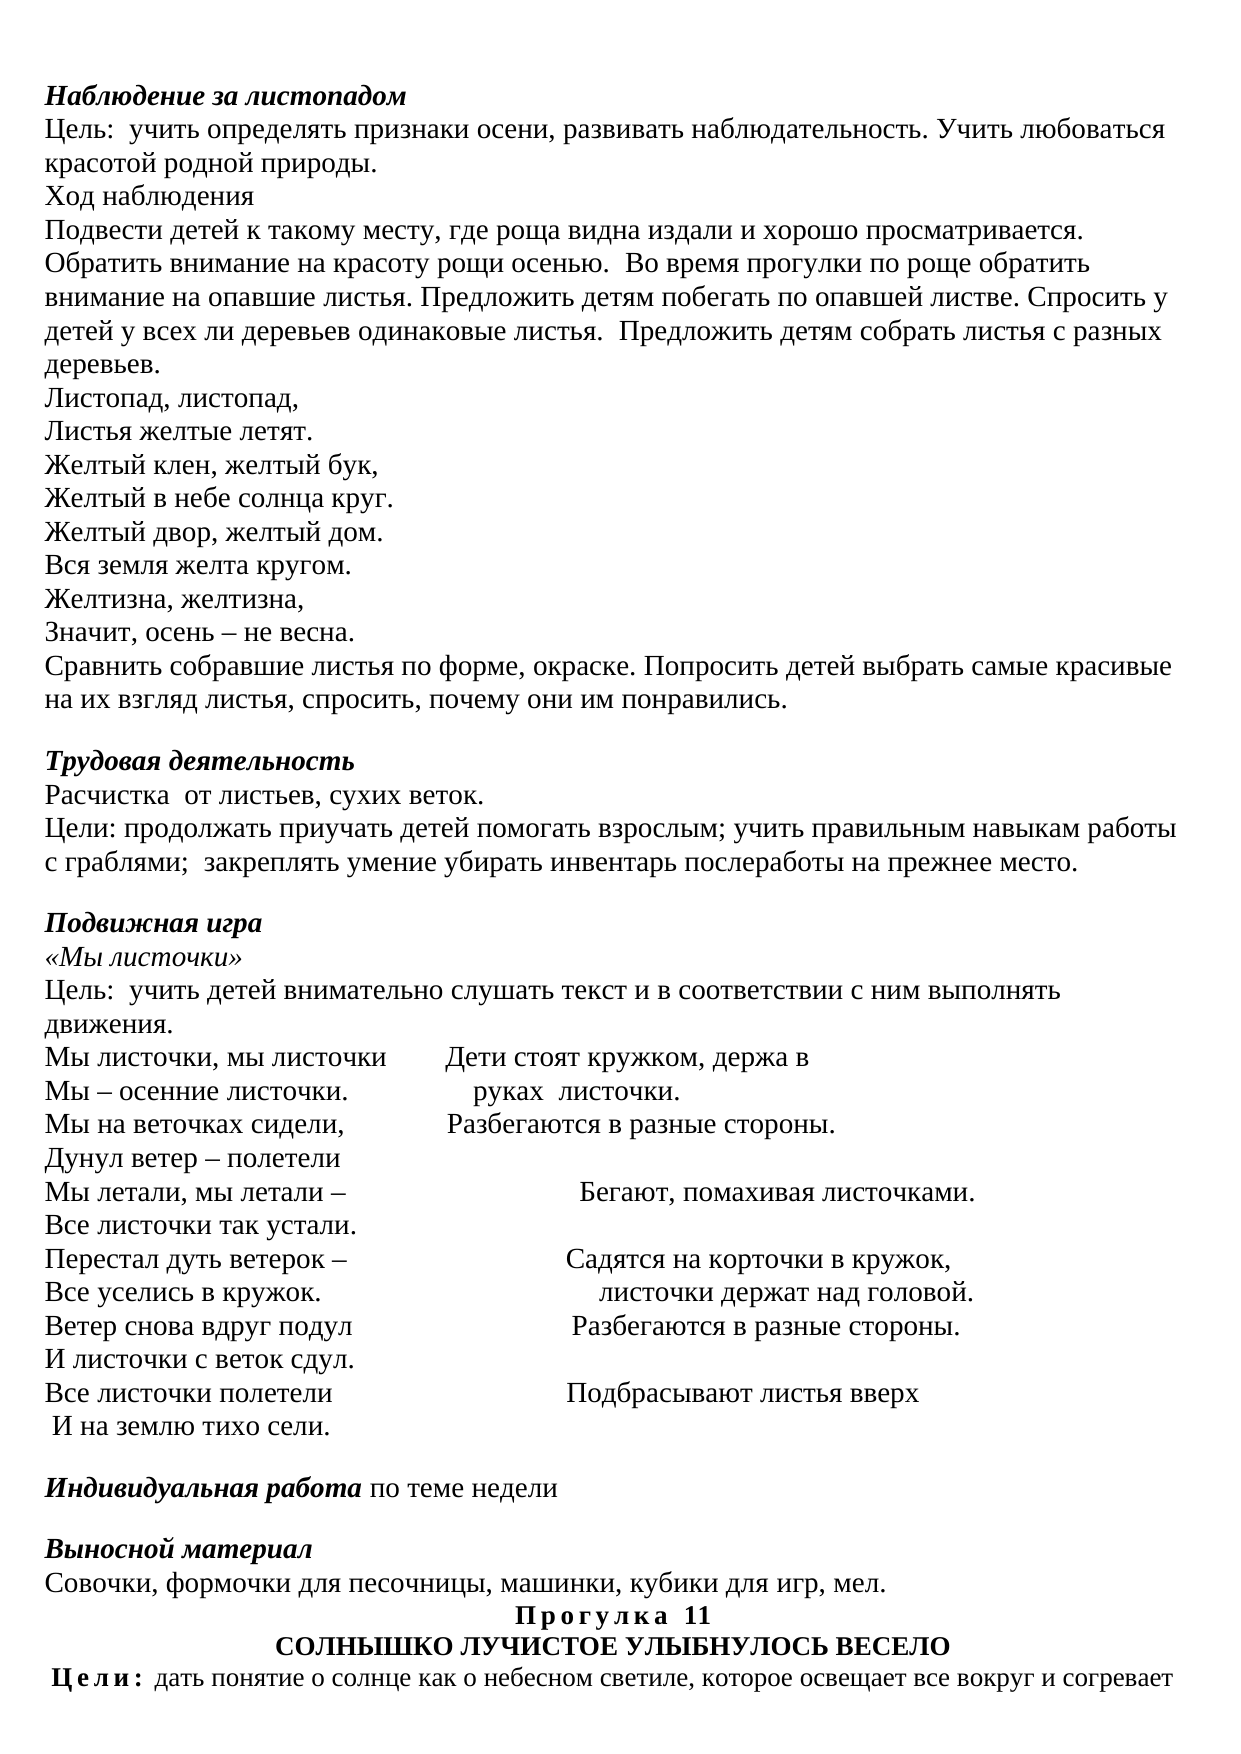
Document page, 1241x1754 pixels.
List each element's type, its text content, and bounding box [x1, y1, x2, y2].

text Наблюдение за листопадом Цель: учить определять признаки осени, развивать наблюдательность. Учить любоваться красотой родной природы. Ход наблюдения Подвести детей к такому месту, где роща видна издали и хорошо просматривается. Обратить внимание на красоту рощи осенью. Во время прогулки по роще обратить внимание на опавшие листья. Предложить детям побегать по опавшей листве. Спросить у детей у всех ли деревьев одинаковые листья. Предложить детям собрать листья с разных деревьев. Листопад, листопад, Листья желтые летят. Желтый клен, желтый бук, Желтый в небе солнца круг. Желтый двор, желтый дом. Вся земля желта кругом. Желтизна, желтизна, Значит, осень – не весна. Сравнить собравшие листья по форме, окраске. Попросить детей выбрать самые красивые на их взгляд листья, спросить, почему они им понравились. [44, 44, 1181, 743]
text Подвижная игра «Мы листочки» Цель: учить детей внимательно слушать текст и в соответствии с ним выполнять движения. Мы листочки, мы листочки Дети стоят кружком, держа в Мы – осенние листочки. руках листочки. Мы на веточках сидели, Разбегаются в разные стороны. Дунул ветер – полетели Мы летали, мы летали – Бегают, помахивая листочками. Все листочки так устали. Перестал дуть ветерок – Садятся на корточки в кружок, Все уселись в кружок. листочки держат над головой. Ветер снова вдруг подул Разбегаются в разные стороны. И листочки с веток сдул. Все листочки полетели Подбрасывают листья вверх И на землю тихо сели. [44, 905, 1181, 1470]
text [44, 1599, 1181, 1692]
text Выносной материал Совочки, формочки для песочницы, машинки, кубики для игр, мел. [44, 1532, 1181, 1599]
text Индивидуальная работа по теме недели [44, 1470, 1181, 1532]
text Трудовая деятельность Расчистка от листьев, сухих веток. Цели: продолжать приучать детей помогать взрослым; учить правильным навыкам работы с граблями; закреплять умение убирать инвентарь послеработы на прежнее место. [44, 743, 1181, 905]
